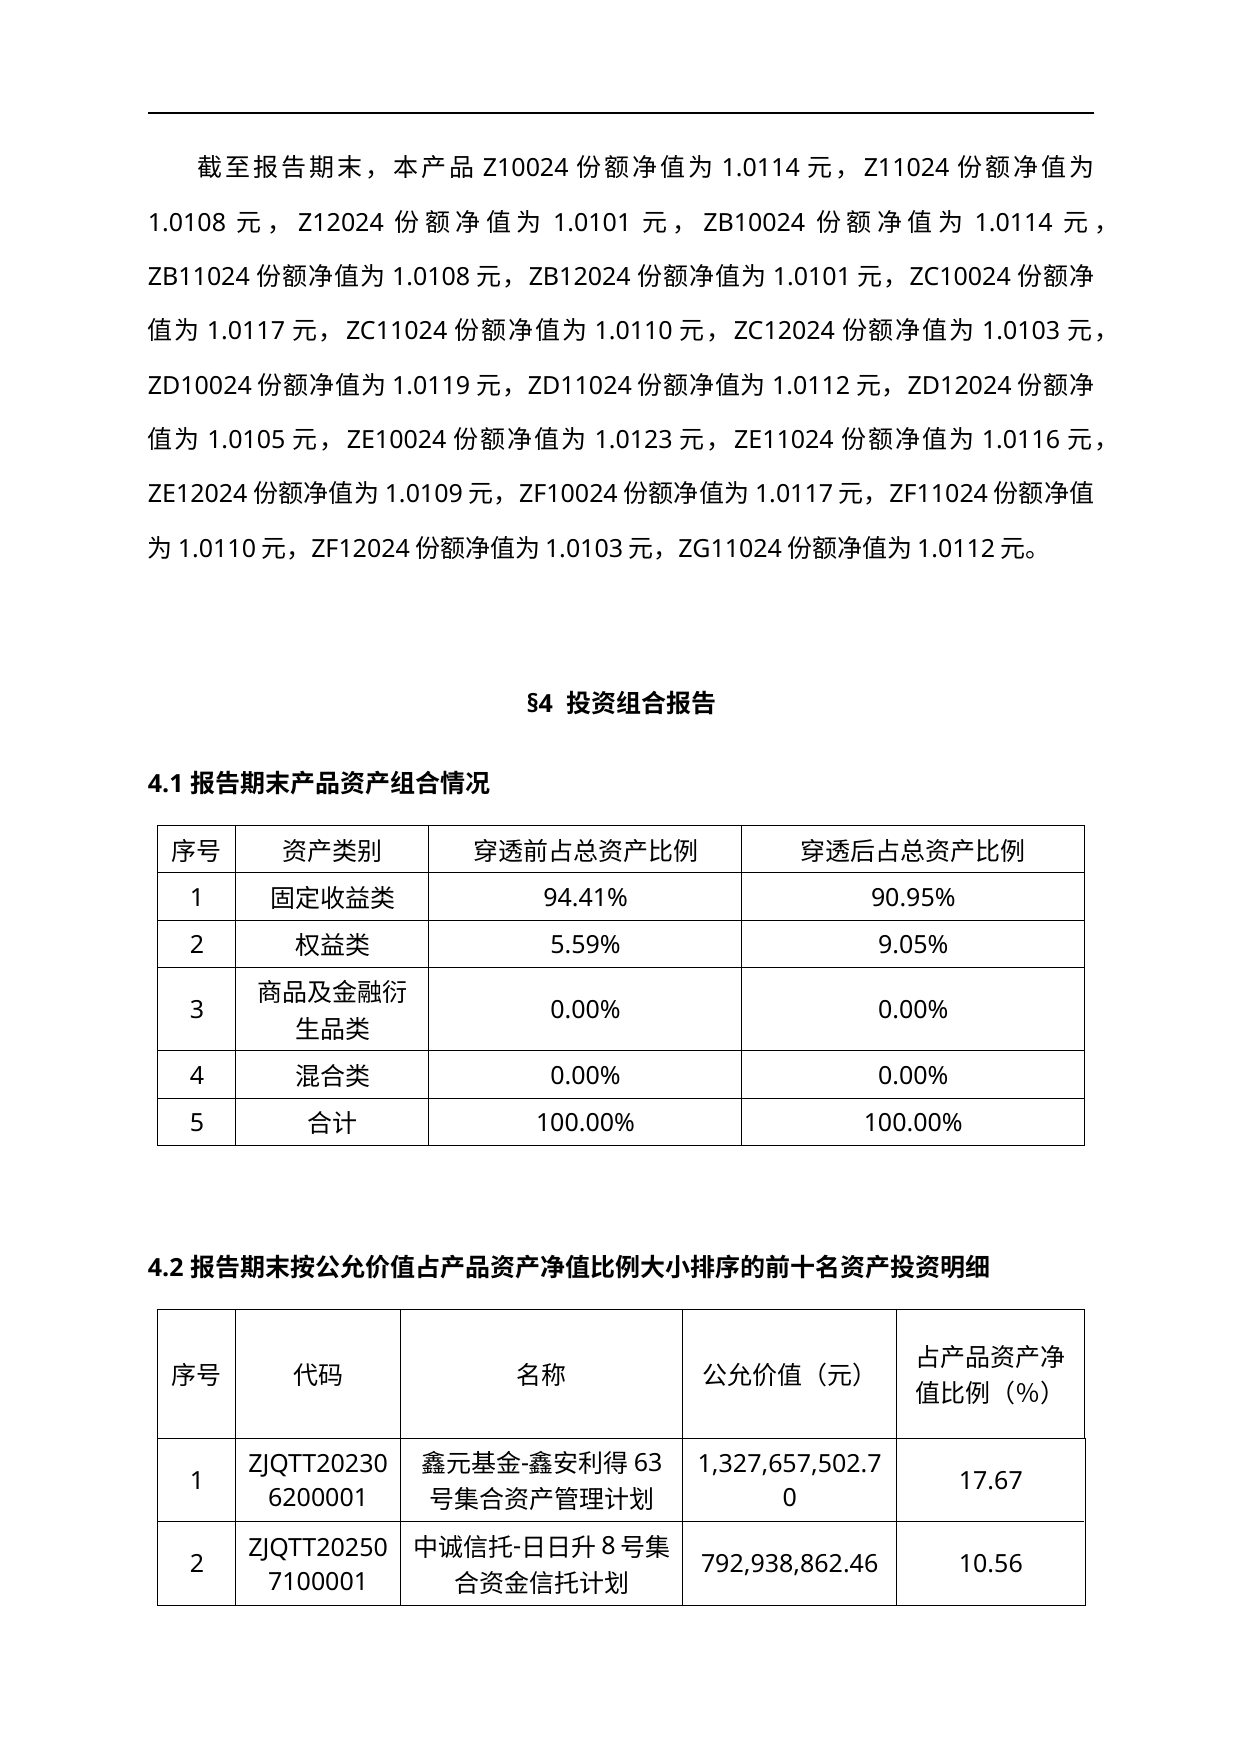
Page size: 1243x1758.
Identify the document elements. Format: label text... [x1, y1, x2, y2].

table_header 穿透前占总资产比例 [429, 826, 741, 872]
table_header 序号 [158, 826, 235, 872]
table_cell 94.41% [429, 873, 741, 919]
table_header 公允价值（元） [683, 1310, 896, 1437]
table_cell 固定收益类 [236, 873, 428, 919]
table_cell 3 [158, 968, 235, 1050]
table_cell 17.67 [897, 1439, 1085, 1521]
table_cell 2 [158, 1522, 235, 1604]
table_cell 4 [158, 1051, 235, 1098]
text 4.1 报告期末产品资产组合情况 [148, 763, 1094, 799]
table_header 序号 [158, 1310, 235, 1437]
table_header 代码 [236, 1310, 400, 1437]
text 截至报告期末，本产品Z10024份额净值为1.0114元，Z11024份额净值为1.0108元，Z12024份额净值为1.0101元，ZB10024份额净值为1.0114元，ZB11024份额净值为1.0108元，ZB12024份额净值为1.0101元，ZC10024份额净值为1.0117元，ZC11024份额净值为1.0110元，ZC12024份额净值为1.0103元，ZD10024份额净值为1.0119元，ZD11024份额净值为1.0112元，ZD12024份额净值为1.0105元，ZE10024份额净值为1.0123元，ZE11024份额净值为1.0116元，ZE12024份额净值为1.0109元，ZF10024份额净值为1.0117元，ZF11024份额净值为1.0110元，ZF12024份额净值为1.0103元，ZG11024份额净值为1.0112元。 [148, 148, 1094, 564]
text §4 投资组合报告 [148, 684, 1094, 720]
table_cell ZJQTT202507100001 [236, 1522, 400, 1604]
table_cell 792,938,862.46 [683, 1522, 896, 1604]
text 4.2 报告期末按公允价值占产品资产净值比例大小排序的前十名资产投资明细 [148, 1247, 1094, 1283]
table_cell 100.00% [429, 1099, 741, 1145]
table_cell 5 [158, 1099, 235, 1145]
table_cell 0.00% [429, 1051, 741, 1098]
table_cell 1 [158, 1439, 235, 1521]
table_cell 0.00% [742, 1051, 1084, 1098]
table_cell 5.59% [429, 921, 741, 967]
table_cell 10.56 [897, 1521, 1085, 1604]
table_cell 混合类 [236, 1051, 428, 1098]
table_cell 2 [158, 921, 235, 967]
table_cell 1 [158, 873, 235, 919]
table_header 名称 [401, 1310, 682, 1437]
table_cell 鑫元基金-鑫安利得63号集合资产管理计划 [401, 1439, 682, 1521]
table_cell 权益类 [236, 921, 428, 967]
table_cell ZJQTT202306200001 [236, 1439, 400, 1521]
table_header 资产类别 [236, 826, 428, 872]
table_cell 0.00% [429, 968, 741, 1050]
table_cell 0.00% [742, 968, 1084, 1050]
table_cell 中诚信托-日日升8号集合资金信托计划 [401, 1522, 682, 1604]
table_header 穿透后占总资产比例 [742, 826, 1084, 872]
table_cell 90.95% [742, 873, 1084, 919]
table_cell 9.05% [742, 921, 1084, 967]
table_cell 合计 [236, 1099, 428, 1145]
table_cell 100.00% [742, 1099, 1084, 1145]
table_cell 商品及金融衍生品类 [236, 968, 428, 1050]
table_cell 1,327,657,502.70 [683, 1439, 896, 1521]
table_header 占产品资产净值比例（％） [897, 1310, 1084, 1437]
